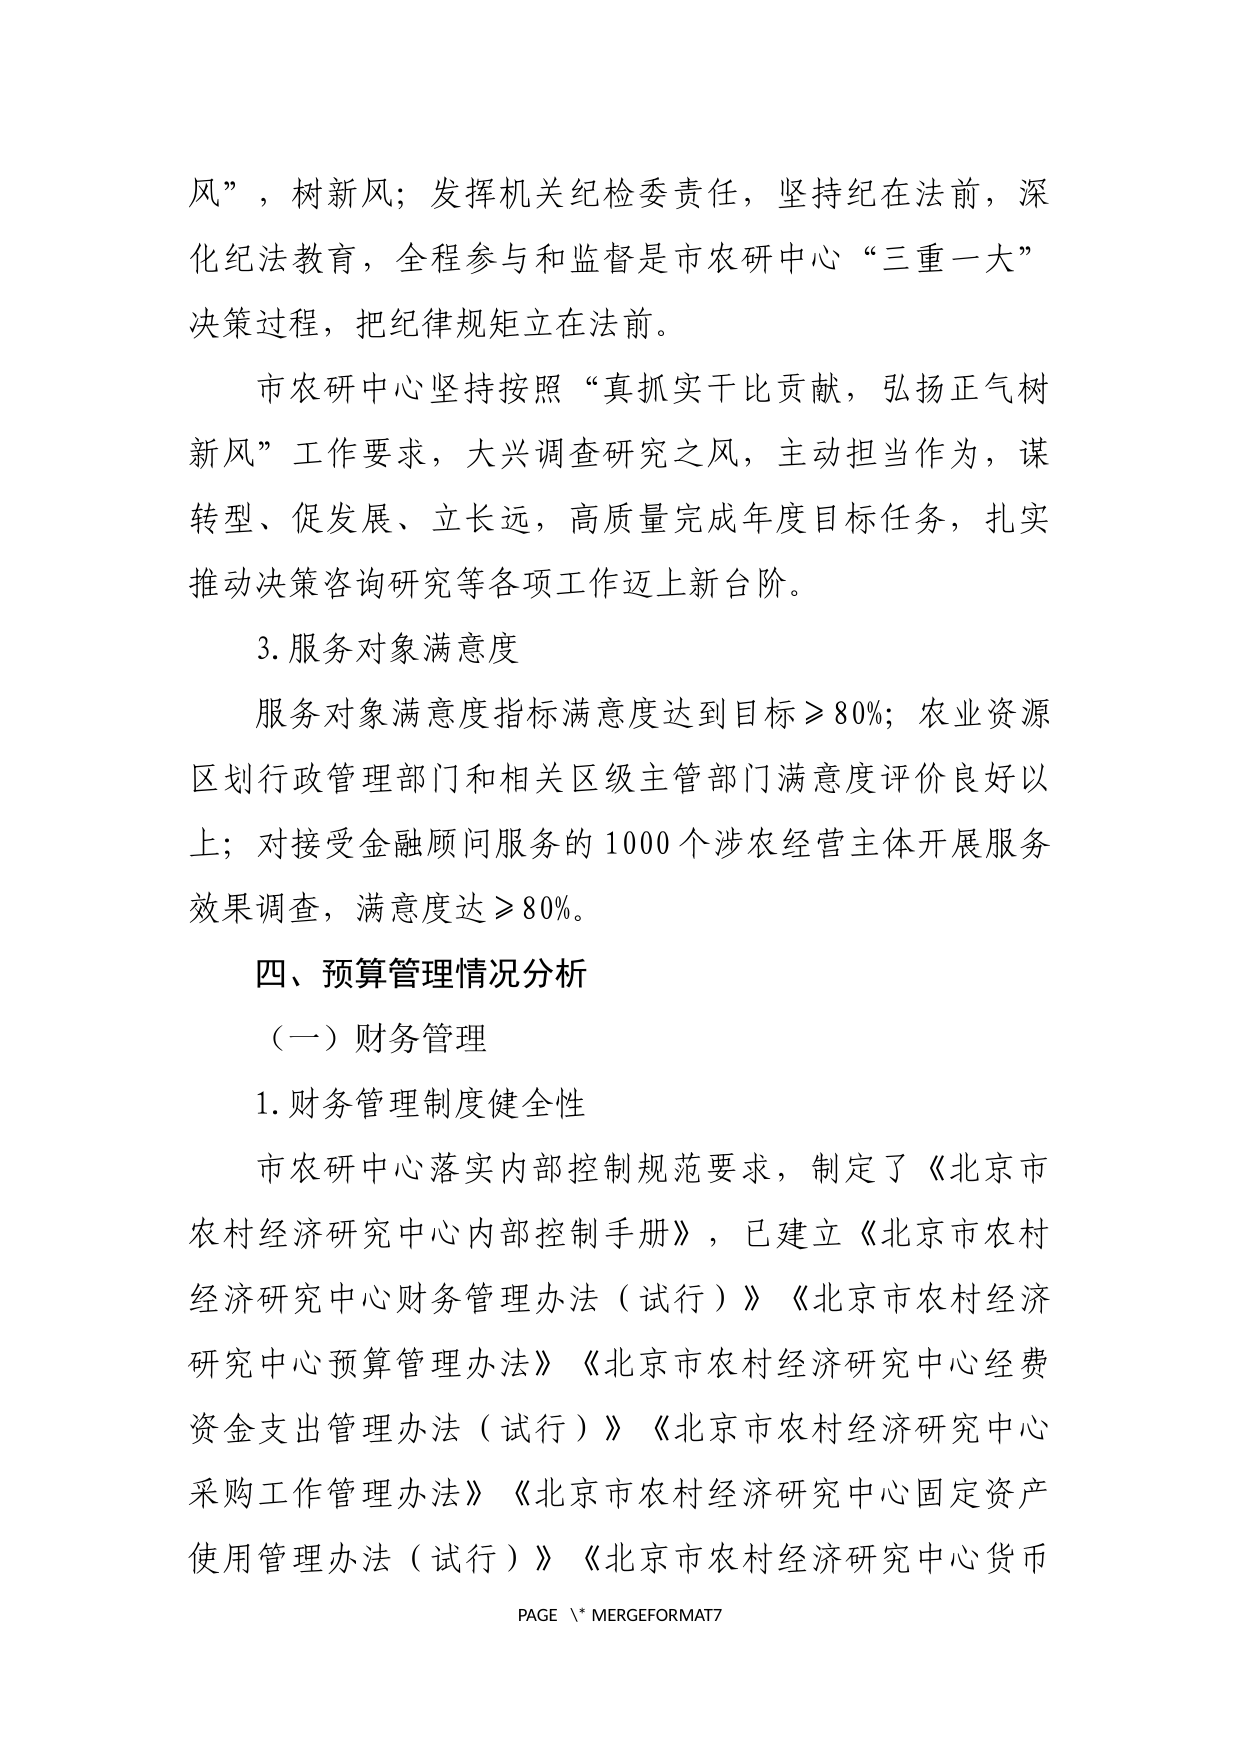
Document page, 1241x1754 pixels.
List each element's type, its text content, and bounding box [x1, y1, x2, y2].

list 服务对象满意度指标满意度达到目标≥80%；农业资源区划行政管理部门和相关区级主管部门满意度评价良好以上；对接受金融顾问服务的1000个涉农经营主体开展服务效果调查，满意度达≥80%。 [187, 679, 1053, 939]
list （一）财务管理 [187, 1004, 1053, 1069]
text 1.财务管理制度健全性 [187, 1069, 1053, 1134]
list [187, 159, 1053, 354]
text 四、预算管理情况分析 [187, 939, 1053, 1004]
list 市农研中心坚持按照“真抓实干比贡献，弘扬正气树新风”工作要求，大兴调查研究之风，主动担当作为，谋转型、促发展、立长远，高质量完成年度目标任务，扎实推动决策咨询研究等各项工作迈上新台阶。 [187, 354, 1053, 614]
text 3.服务对象满意度 [187, 614, 1053, 679]
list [187, 1134, 1053, 1589]
